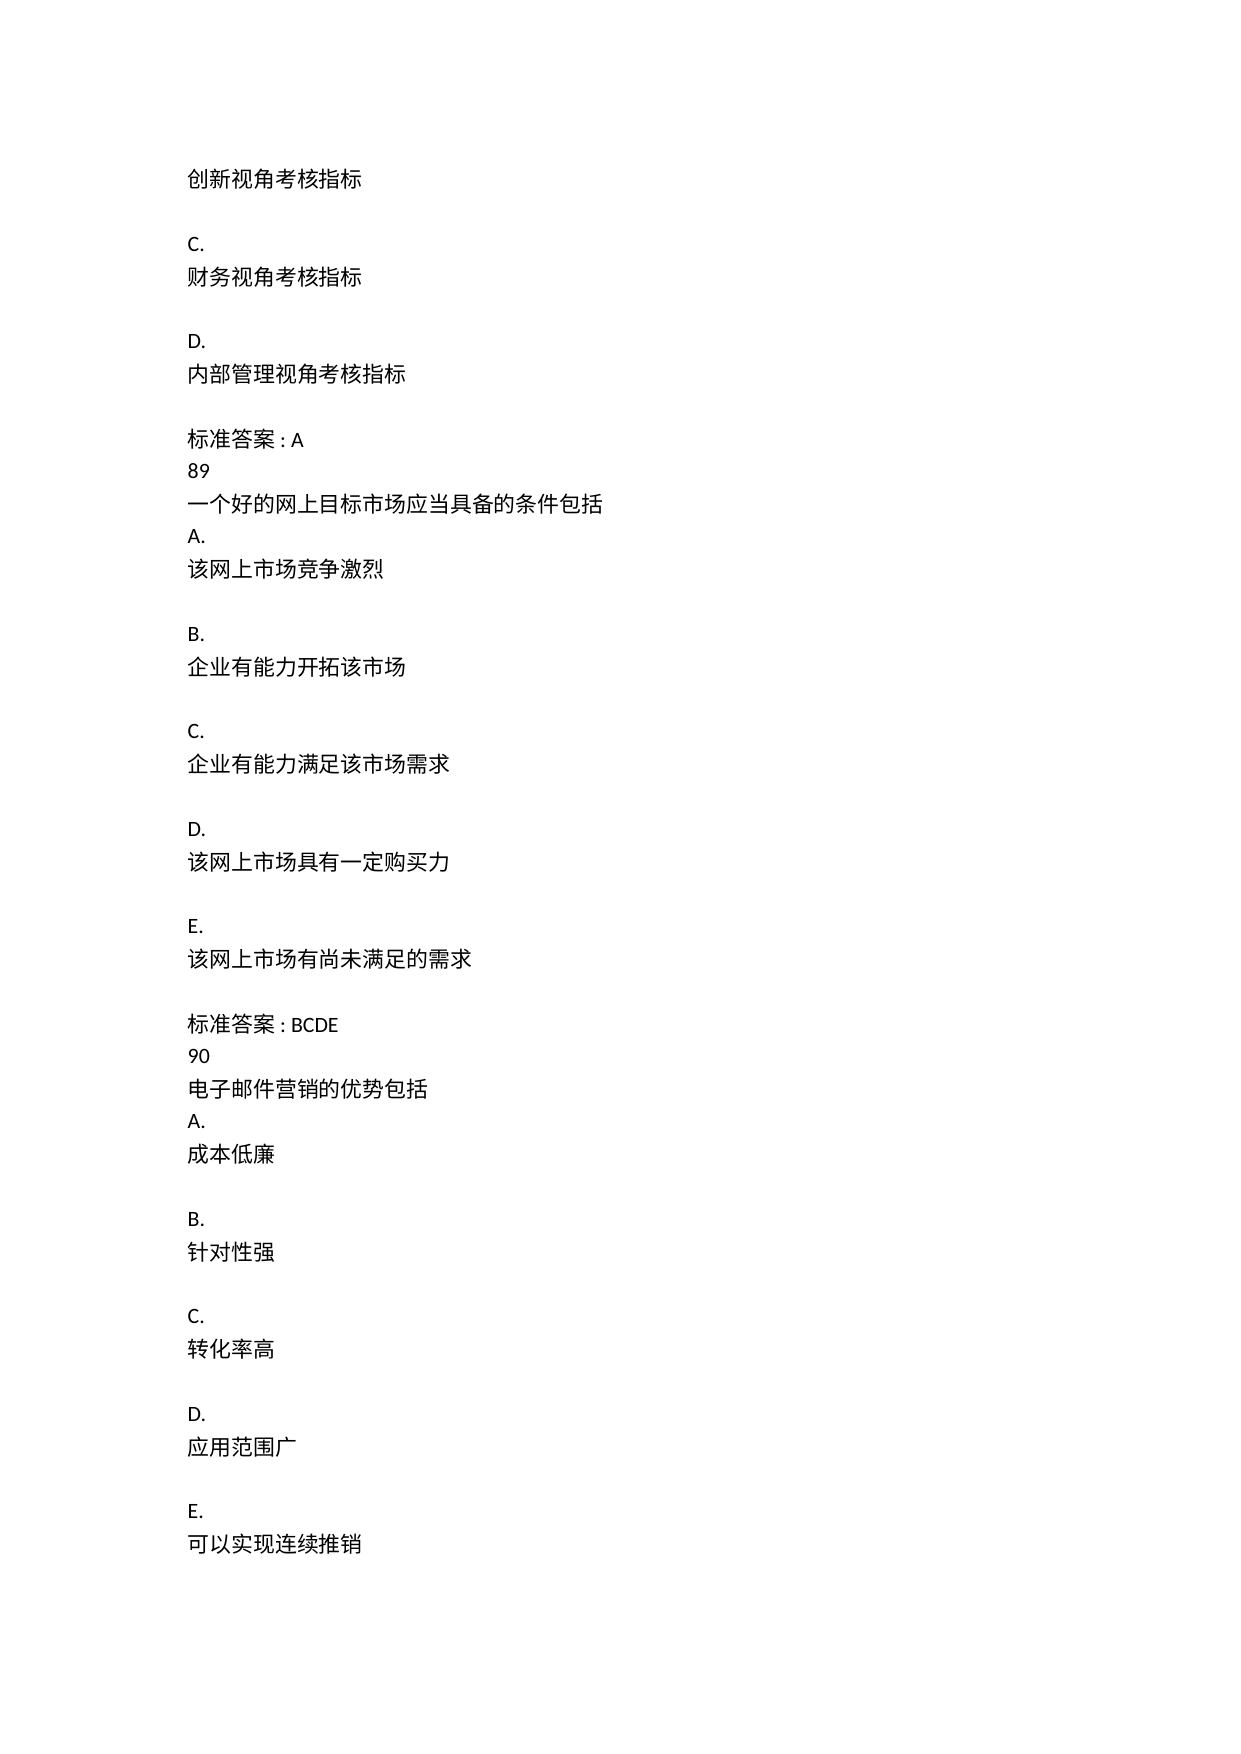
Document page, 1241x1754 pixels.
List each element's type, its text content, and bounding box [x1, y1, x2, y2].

text 成本低廉 [187, 1137, 1053, 1169]
text 标准答案 : BCDE [187, 1007, 1053, 1039]
text 创新视角考核指标 [187, 162, 1053, 194]
text A. [187, 1104, 1053, 1137]
text E. [187, 909, 1053, 942]
text 应用范围广 [187, 1429, 1053, 1462]
text 针对性强 [187, 1234, 1053, 1267]
text D. [187, 324, 1053, 357]
text 90 [187, 1039, 1053, 1072]
text C. [187, 714, 1053, 747]
text 电子邮件营销的优势包括 [187, 1072, 1053, 1104]
text 可以实现连续推销 [187, 1527, 1053, 1559]
text E. [187, 1494, 1053, 1527]
text D. [187, 812, 1053, 844]
text 该网上市场有尚未满足的需求 [187, 942, 1053, 974]
text C. [187, 1299, 1053, 1332]
text 财务视角考核指标 [187, 259, 1053, 292]
text 该网上市场具有一定购买力 [187, 844, 1053, 877]
text 89 [187, 454, 1053, 487]
text B. [187, 1202, 1053, 1234]
text A. [187, 519, 1053, 552]
text 企业有能力开拓该市场 [187, 649, 1053, 682]
text D. [187, 1397, 1053, 1429]
text C. [187, 227, 1053, 259]
text 标准答案 : A [187, 422, 1053, 454]
text 一个好的网上目标市场应当具备的条件包括 [187, 487, 1053, 519]
text 转化率高 [187, 1332, 1053, 1364]
text 企业有能力满足该市场需求 [187, 747, 1053, 779]
text 该网上市场竞争激烈 [187, 552, 1053, 584]
text B. [187, 617, 1053, 649]
text 内部管理视角考核指标 [187, 357, 1053, 389]
